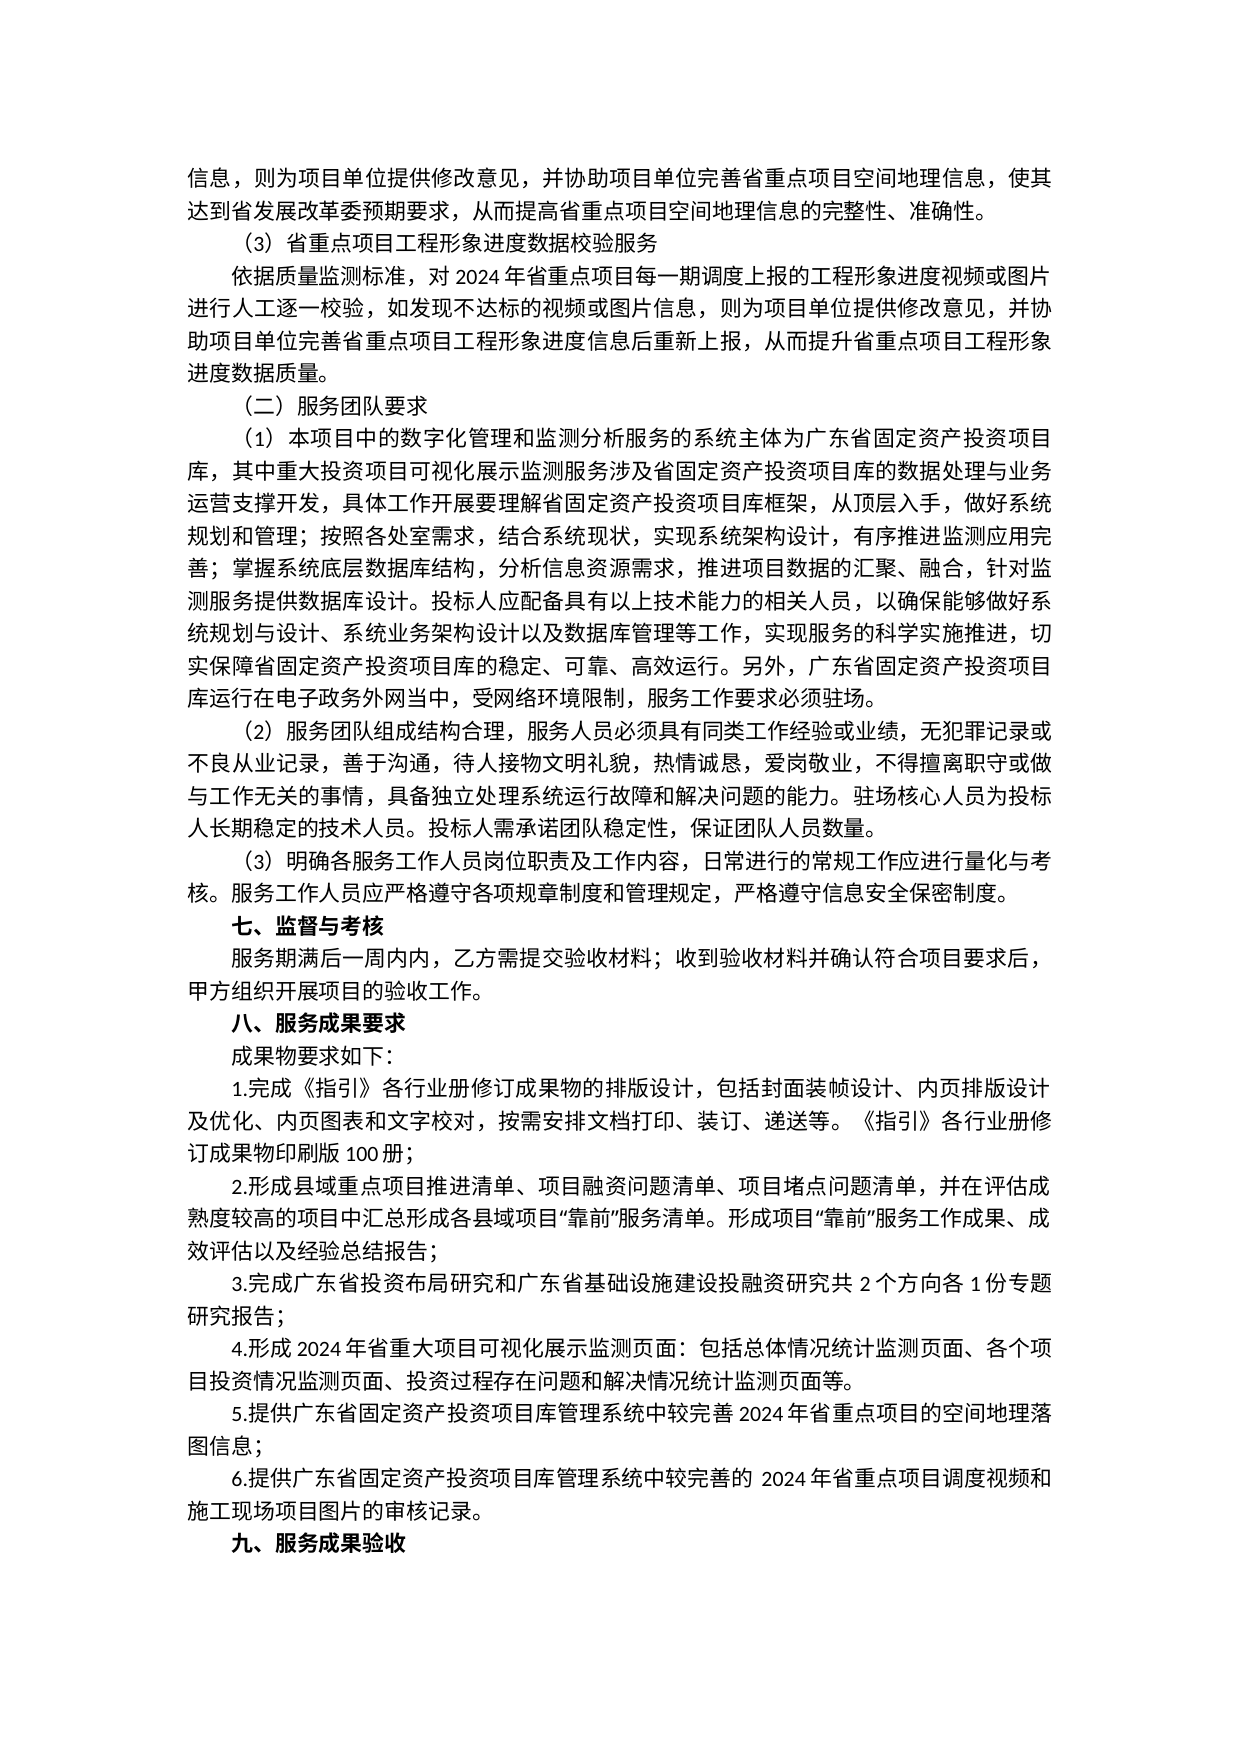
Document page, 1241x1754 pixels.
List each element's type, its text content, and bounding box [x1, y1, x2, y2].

text 成果物要求如下： [187, 1039, 1053, 1072]
text 6.提供广东省固定资产投资项目库管理系统中较完善的 2024年省重点项目调度视频和施工现场项目图片的审核记录。 [187, 1462, 1053, 1527]
text 4.形成2024年省重大项目可视化展示监测页面：包括总体情况统计监测页面、各个项目投资情况监测页面、投资过程存在问题和解决情况统计监测页面等。 [187, 1332, 1053, 1397]
text （3）明确各服务工作人员岗位职责及工作内容，日常进行的常规工作应进行量化与考核。服务工作人员应严格遵守各项规章制度和管理规定，严格遵守信息安全保密制度。 [187, 844, 1053, 909]
text 九、服务成果验收 [187, 1527, 1053, 1559]
text 八、服务成果要求 [187, 1007, 1053, 1039]
text （3）省重点项目工程形象进度数据校验服务 [187, 227, 1053, 259]
text 服务期满后一周内内，乙方需提交验收材料；收到验收材料并确认符合项目要求后，甲方组织开展项目的验收工作。 [187, 942, 1053, 1007]
text 七、监督与考核 [187, 909, 1053, 942]
text 2.形成县域重点项目推进清单、项目融资问题清单、项目堵点问题清单，并在评估成熟度较高的项目中汇总形成各县域项目“靠前”服务清单。形成项目“靠前”服务工作成果、成效评估以及经验总结报告； [187, 1169, 1053, 1267]
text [187, 162, 1053, 227]
text （2）服务团队组成结构合理，服务人员必须具有同类工作经验或业绩，无犯罪记录或不良从业记录，善于沟通，待人接物文明礼貌，热情诚恳，爱岗敬业，不得擅离职守或做与工作无关的事情，具备独立处理系统运行故障和解决问题的能力。驻场核心人员为投标人长期稳定的技术人员。投标人需承诺团队稳定性，保证团队人员数量。 [187, 714, 1053, 844]
text 1.完成《指引》各行业册修订成果物的排版设计，包括封面装帧设计、内页排版设计及优化、内页图表和文字校对，按需安排文档打印、装订、递送等。《指引》各行业册修订成果物印刷版100册； [187, 1072, 1053, 1169]
text （二）服务团队要求 [187, 389, 1053, 422]
text 依据质量监测标准，对2024年省重点项目每一期调度上报的工程形象进度视频或图片进行人工逐一校验，如发现不达标的视频或图片信息，则为项目单位提供修改意见，并协助项目单位完善省重点项目工程形象进度信息后重新上报，从而提升省重点项目工程形象进度数据质量。 [187, 259, 1053, 389]
text 3.完成广东省投资布局研究和广东省基础设施建设投融资研究共2个方向各1份专题研究报告； [187, 1267, 1053, 1332]
text （1）本项目中的数字化管理和监测分析服务的系统主体为广东省固定资产投资项目库，其中重大投资项目可视化展示监测服务涉及省固定资产投资项目库的数据处理与业务运营支撑开发，具体工作开展要理解省固定资产投资项目库框架，从顶层入手，做好系统规划和管理；按照各处室需求，结合系统现状，实现系统架构设计，有序推进监测应用完善；掌握系统底层数据库结构，分析信息资源需求，推进项目数据的汇聚、融合，针对监测服务提供数据库设计。投标人应配备具有以上技术能力的相关人员，以确保能够做好系统规划与设计、系统业务架构设计以及数据库管理等工作，实现服务的科学实施推进，切实保障省固定资产投资项目库的稳定、可靠、高效运行。另外，广东省固定资产投资项目库运行在电子政务外网当中，受网络环境限制，服务工作要求必须驻场。 [187, 422, 1053, 714]
text 5.提供广东省固定资产投资项目库管理系统中较完善2024年省重点项目的空间地理落图信息； [187, 1397, 1053, 1462]
